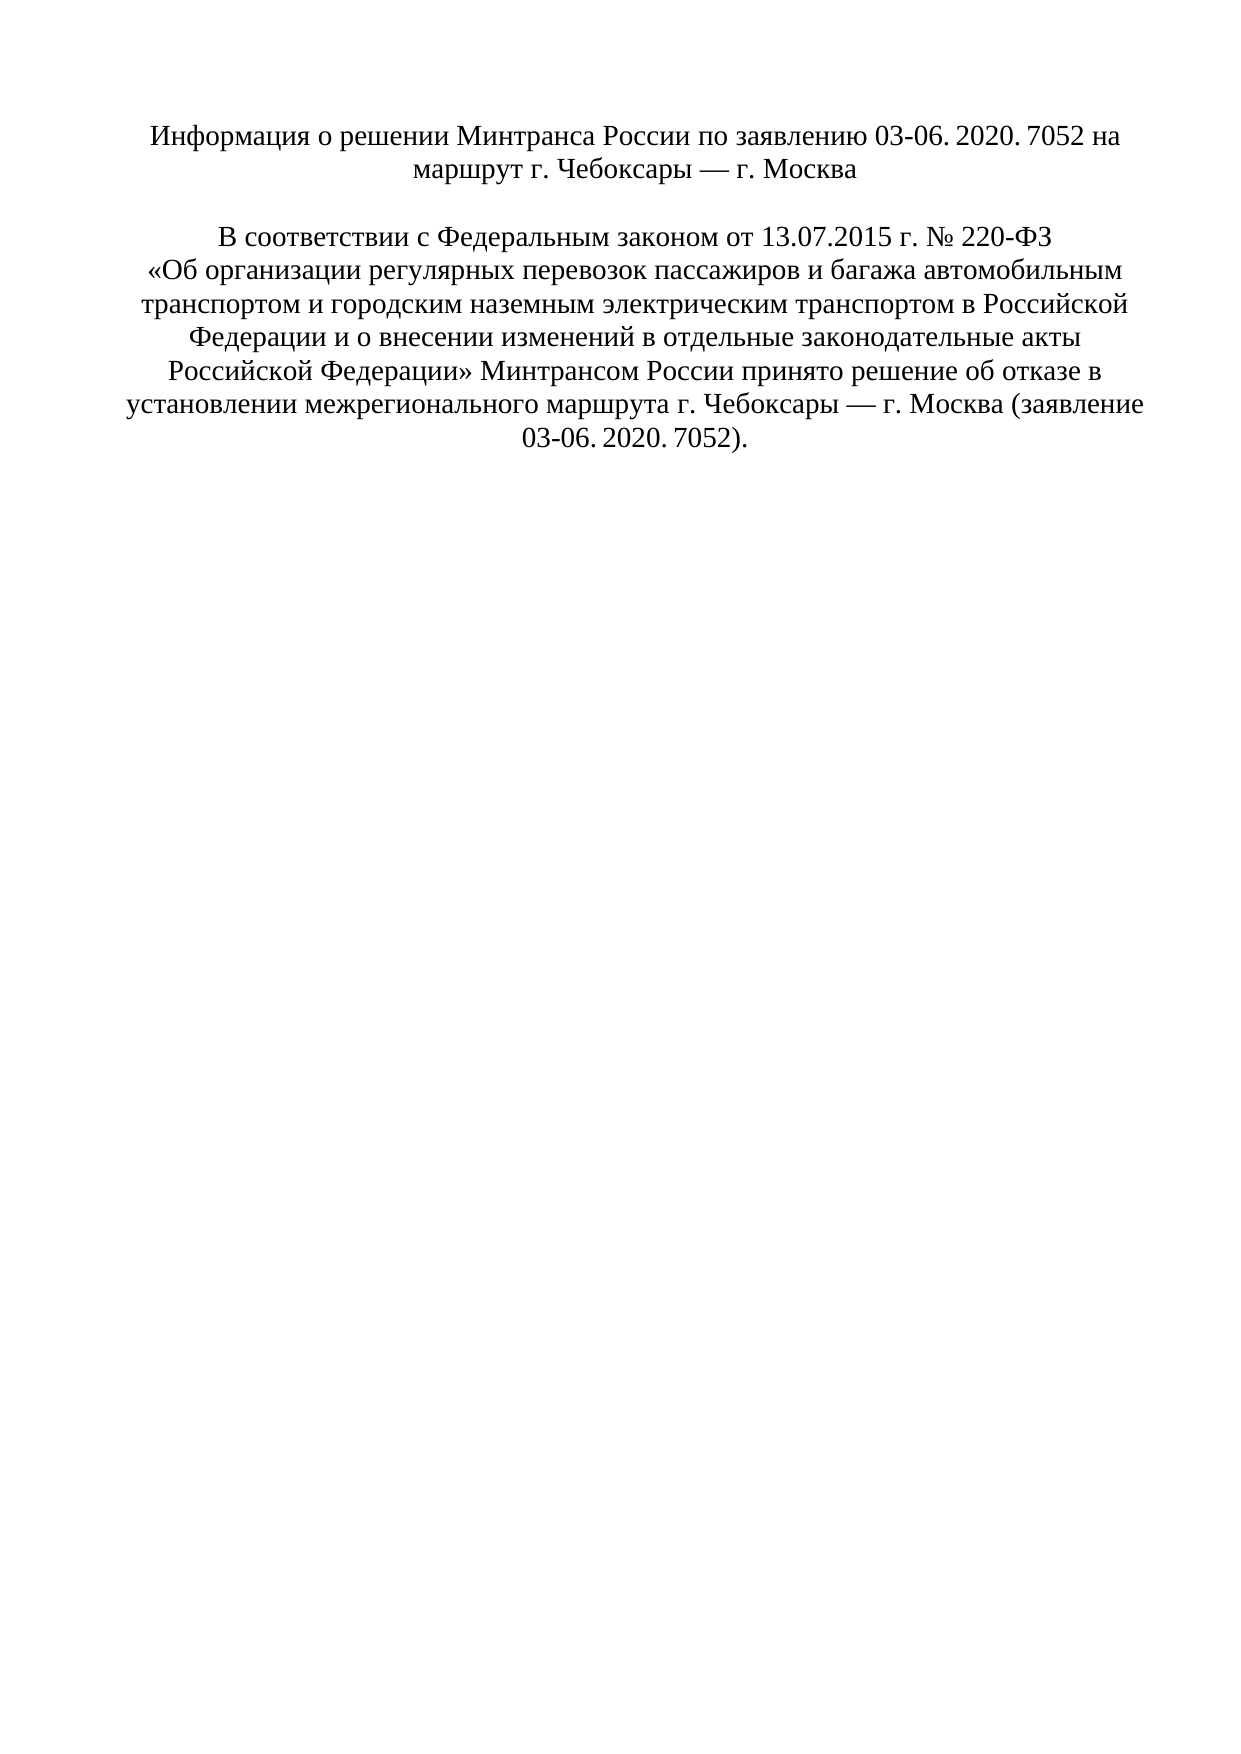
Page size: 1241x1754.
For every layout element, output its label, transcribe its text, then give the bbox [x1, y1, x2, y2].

text В соответствии с Федеральным законом от 13.07.2015 г. № 220-ФЗ «Об организации регулярных перевозок пассажиров и багажа автомобильным транспортом и городским наземным электрическим транспортом в Российской Федерации и о внесении изменений в отдельные законодательные акты Российской Федерации» Минтрансом России принято решение об отказе в установлении межрегионального маршрута г. Чебоксары — г. Москва (заявление 03-06. 2020. 7052). [118, 219, 1152, 453]
text Информация о решении Минтранса России по заявлению 03-06. 2020. 7052 на маршрут г. Чебоксары — г. Москва [118, 118, 1152, 185]
